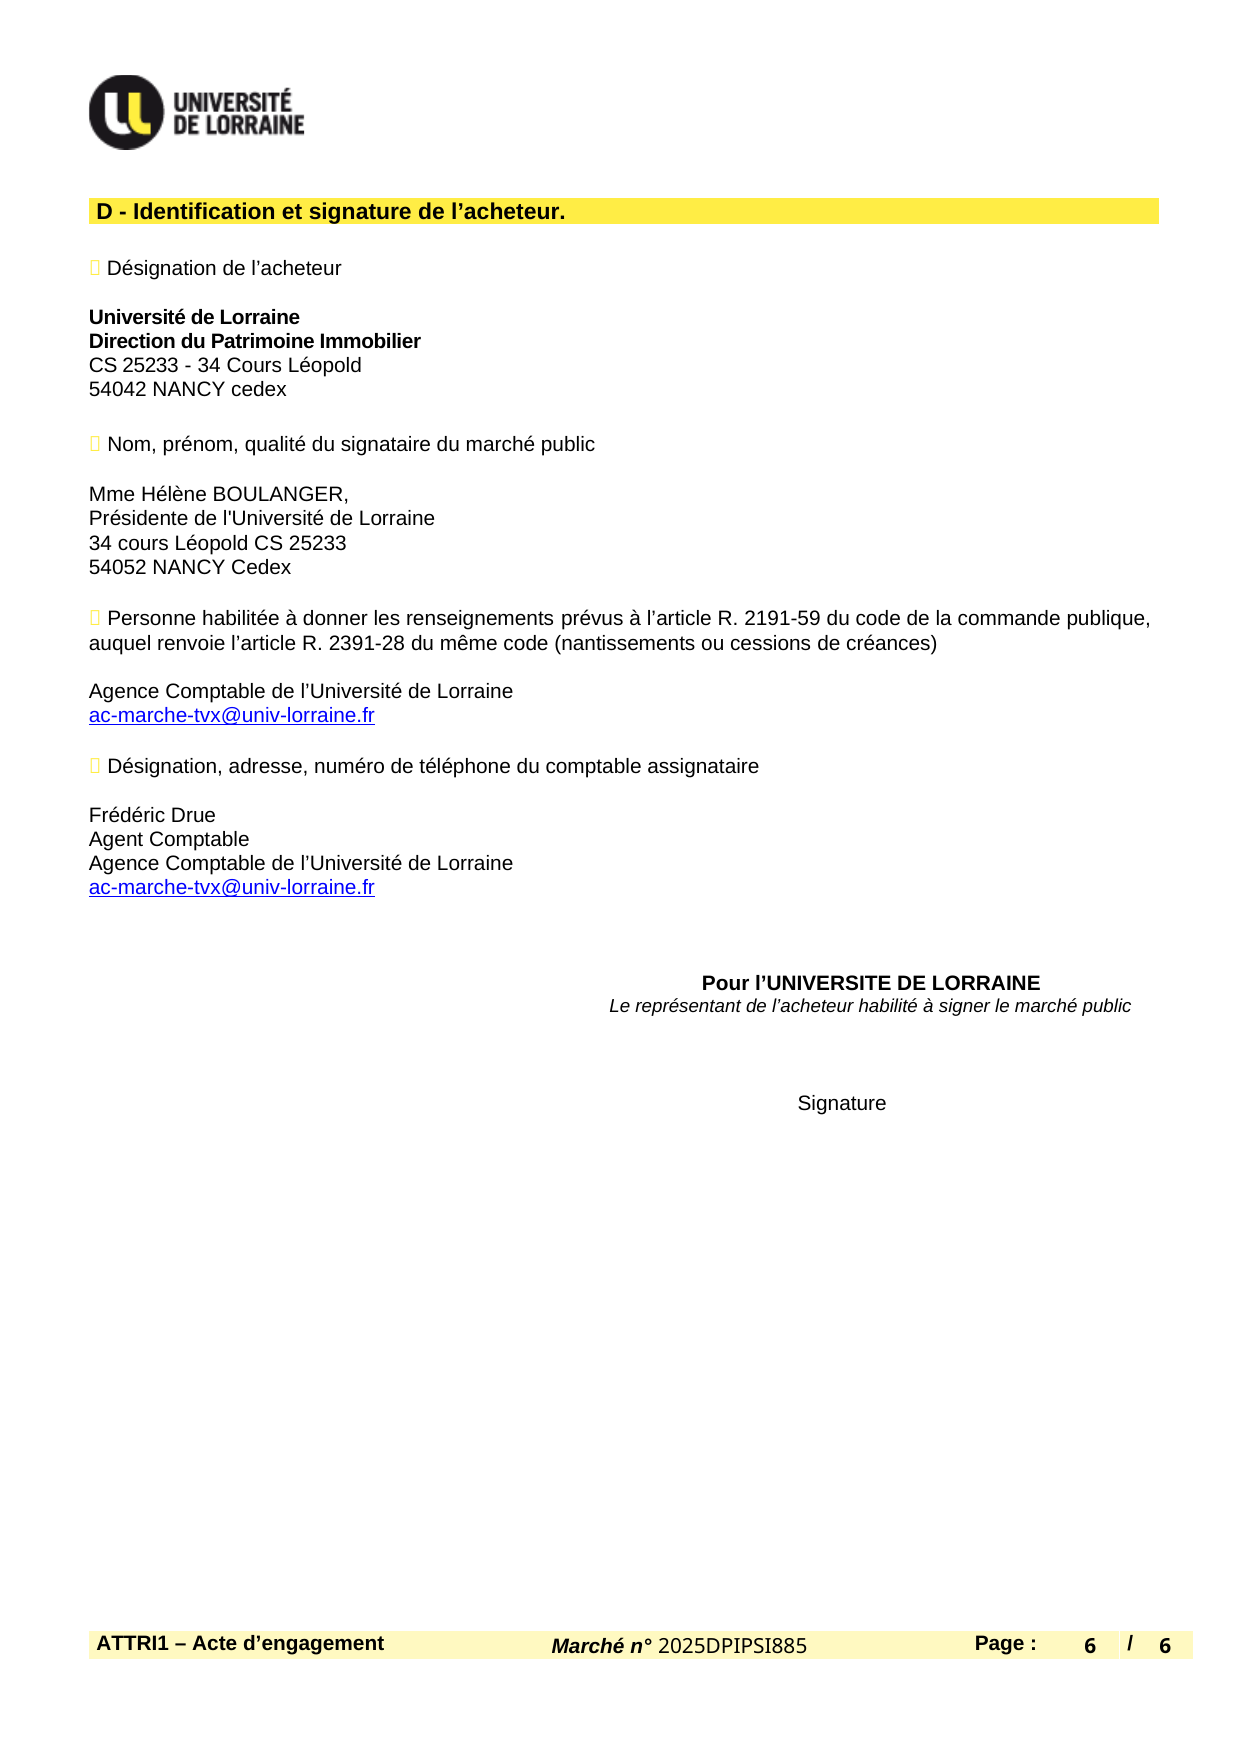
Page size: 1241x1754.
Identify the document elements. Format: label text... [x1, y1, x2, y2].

picture [88, 75, 305, 150]
text Agent Comptable [89, 827, 1152, 851]
text 34 cours Léopold CS 25233 [89, 531, 1154, 555]
text ac-marche-tvx@univ-lorraine.fr [89, 875, 1152, 899]
text  Personne habilitée à donner les renseignements prévus à l’article R. 2191-59 du code de la commande publique, auquel renvoie l’article R. 2391-28 du même code (nantissements ou cessions de créances) [89, 603, 1152, 655]
list CS 25233 - 34 Cours Léopold [89, 353, 1152, 377]
text  Nom, prénom, qualité du signataire du marché public [89, 429, 1152, 458]
text Présidente de l'Université de Lorraine [89, 506, 1152, 530]
text ac-marche-tvx@univ-lorraine.fr [89, 703, 1152, 727]
text Signature [797, 1091, 1152, 1114]
list Université de Lorraine [89, 305, 1152, 329]
list Direction du Patrimoine Immobilier [89, 329, 1152, 353]
text 54052 NANCY Cedex [89, 555, 1152, 579]
text Le représentant de l’acheteur habilité à signer le marché public [591, 995, 1152, 1017]
text 54042 NANCY cedex [89, 377, 1152, 401]
text Agence Comptable de l’Université de Lorraine [89, 851, 1152, 875]
table_header D - Identification et signature de l’acheteur. [89, 198, 1159, 224]
text  Désignation, adresse, numéro de téléphone du comptable assignataire [89, 751, 1152, 779]
text Pour l’Universite de lorraine [591, 971, 1152, 995]
text Agence Comptable de l’Université de Lorraine [89, 679, 1152, 703]
text Frédéric Drue [89, 803, 1152, 827]
text Mme Hélène BOULANGER, [89, 482, 1152, 506]
text  Désignation de l’acheteur [89, 253, 1152, 281]
